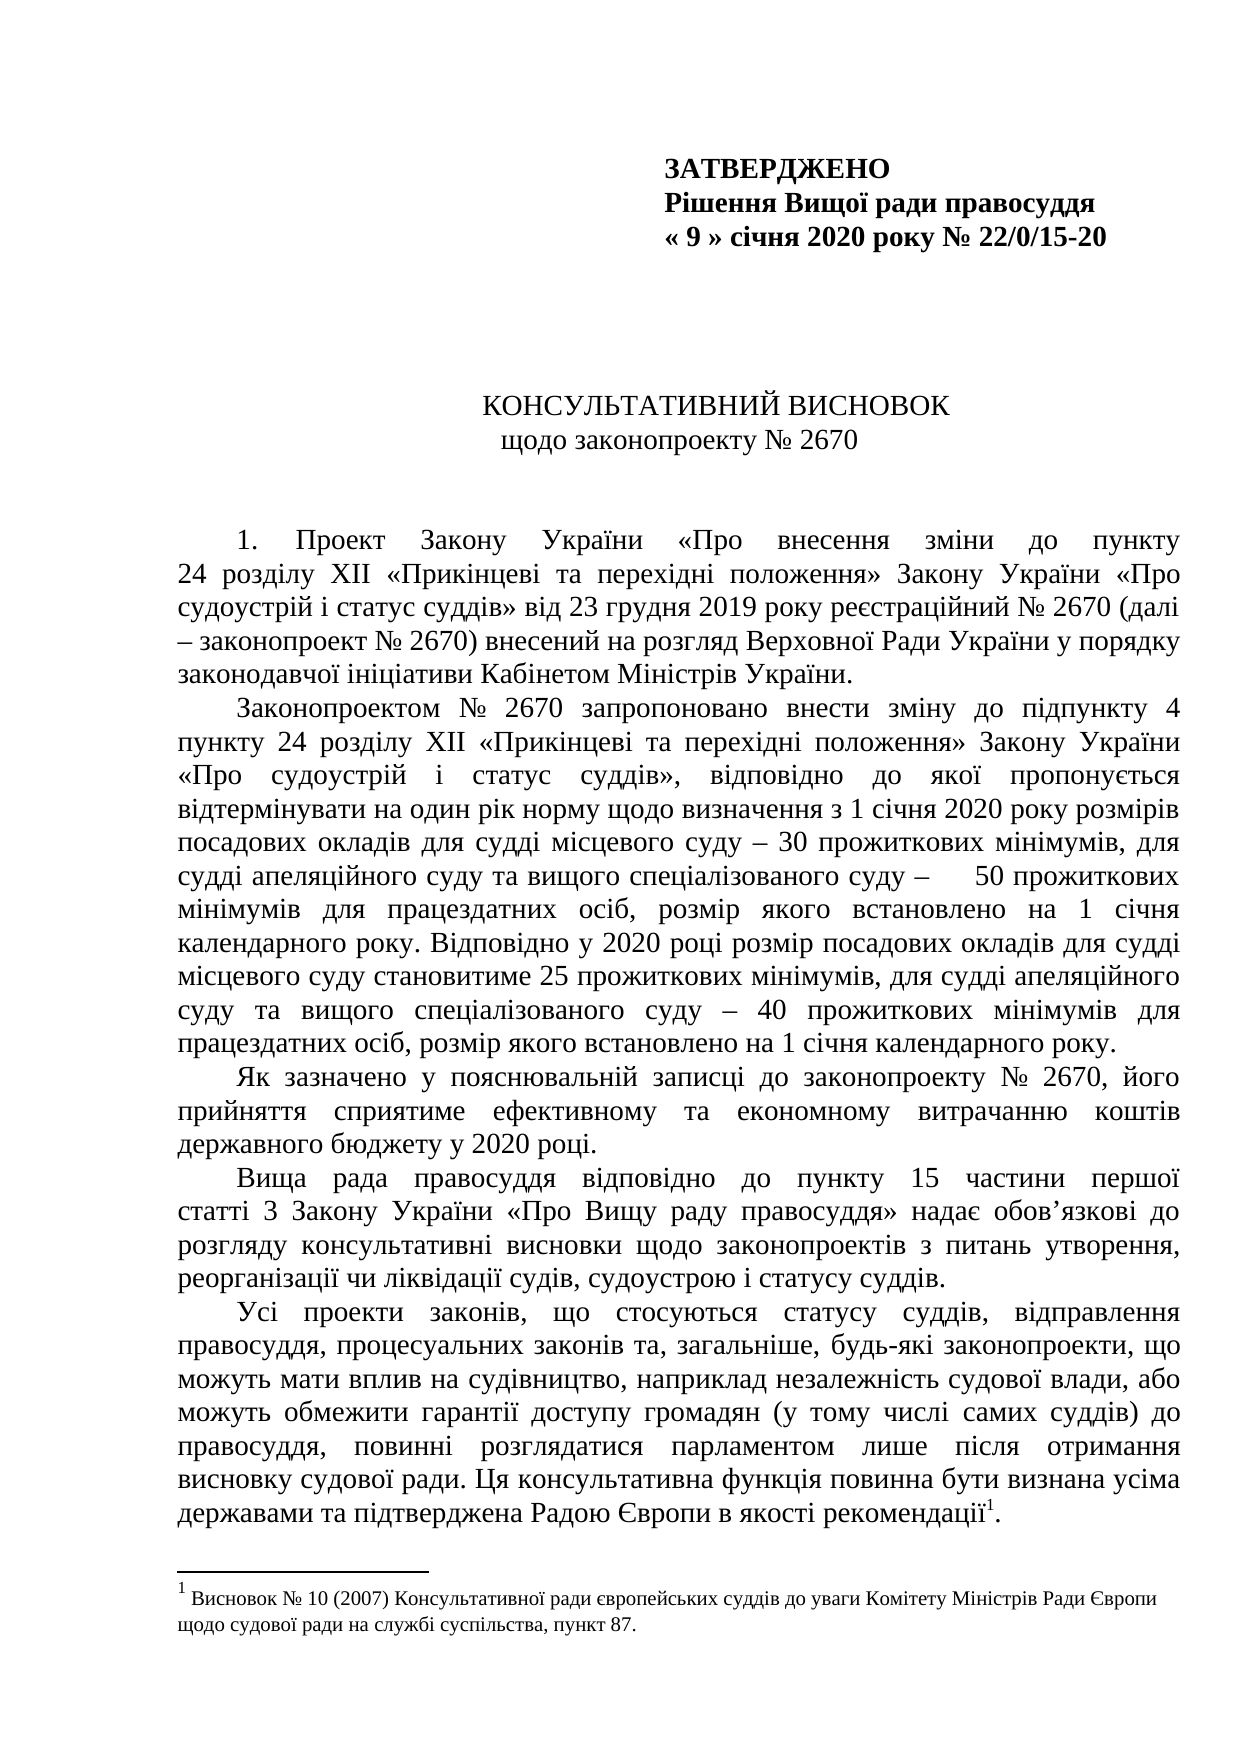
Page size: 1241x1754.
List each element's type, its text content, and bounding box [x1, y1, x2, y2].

list Проект Закону України «Про внесення зміни до пункту 24 розділу XII «Прикінцеві та перехідні положення» Закону України «Про судоустрій і статус суддів» від 23 грудня 2019 року реєстраційний № 2670 (далі – законопроект № 2670) внесений на розгляд Верховної Ради України у порядку законодавчої ініціативи Кабінетом Міністрів України. [177, 522, 1181, 690]
table_header ЗАТВЕРДЖЕНО Рішення Вищої ради правосуддя « 9 » січня 2020 року № 22/0/15-20 [591, 152, 1148, 288]
text щодо законопроекту № 2670 [177, 422, 1181, 455]
text Законопроектом № 2670 запропоновано внести зміну до підпункту 4 пункту 24 розділу ХІІ «Прикінцеві та перехідні положення» Закону України «Про судоустрій і статус суддів», відповідно до якої пропонується відтермінувати на один рік норму щодо визначення з 1 січня 2020 року розмірів посадових окладів для судді місцевого суду – 30 прожиткових мінімумів, для судді апеляційного суду та вищого спеціалізованого суду – 50 прожиткових мінімумів для працездатних осіб, розмір якого встановлено на 1 січня календарного року. Відповідно у 2020 році розмір посадових окладів для судді місцевого суду становитиме 25 прожиткових мінімумів, для судді апеляційного суду та вищого спеціалізованого суду – 40 прожиткових мінімумів для працездатних осіб, розмір якого встановлено на 1 січня календарного року. [177, 690, 1181, 1059]
text Усі проекти законів, що стосуються статусу суддів, відправлення правосуддя, процесуальних законів та, загальніше, будь-які законопроекти, що можуть мати вплив на судівництво, наприклад незалежність судової влади, або можуть обмежити гарантії доступу громадян (у тому числі самих суддів) до правосуддя, повинні розглядатися парламентом лише після отримання висновку судової ради. Ця консультативна функція повинна бути визнана усіма державами та підтверджена Радою Європи в якості рекомендації. [177, 1294, 1181, 1529]
text Як зазначено у пояснювальній записці до законопроекту № 2670, його прийняття сприятиме ефективному та економному витрачанню коштів державного бюджету у 2020 році. [177, 1059, 1181, 1160]
text Вища рада правосуддя відповідно до пункту 15 частини першої статті 3 Закону України «Про Вищу раду правосуддя» надає обов’язкові до розгляду консультативні висновки щодо законопроектів з питань утворення, реорганізації чи ліквідації судів, судоустрою і статусу суддів. [177, 1160, 1181, 1294]
text КОНСУЛЬТАТИВНИЙ ВИСНОВОК [177, 388, 1181, 422]
